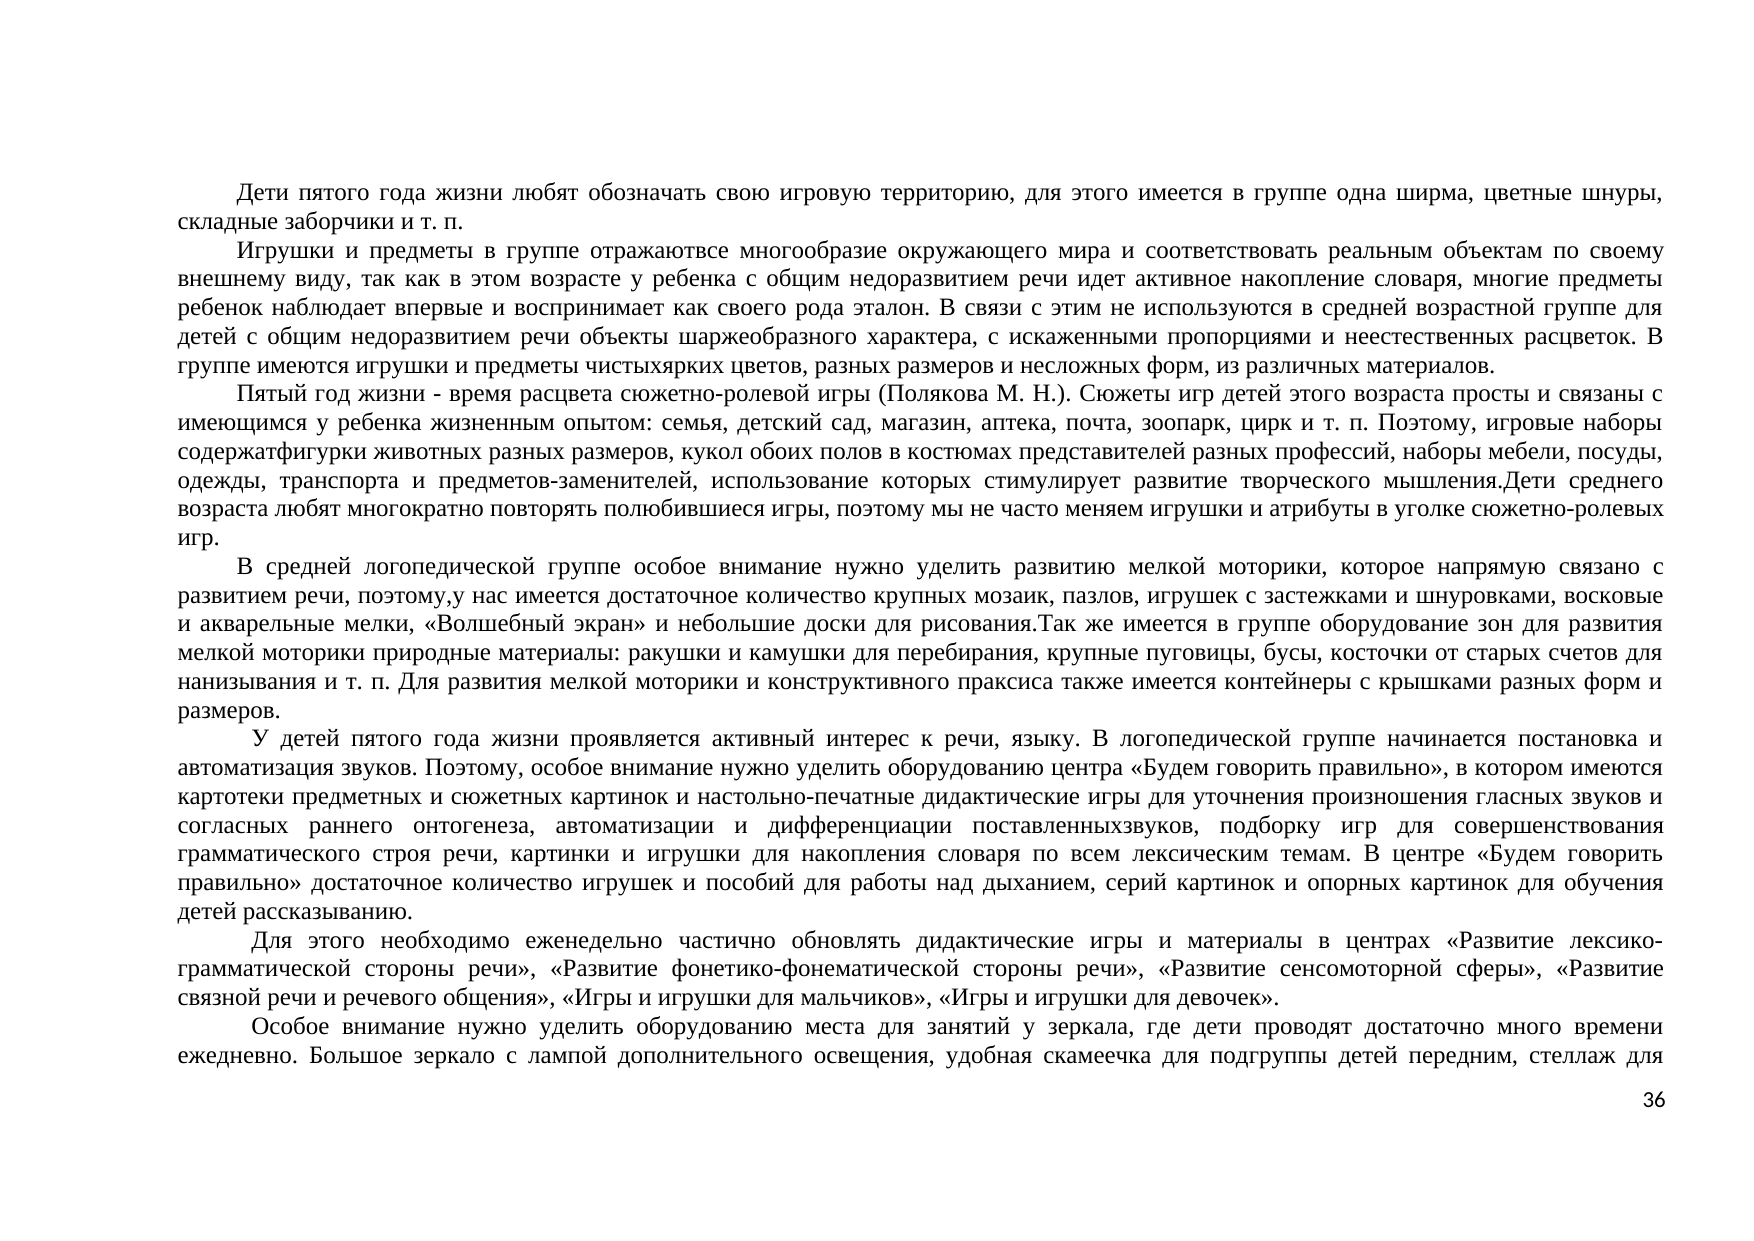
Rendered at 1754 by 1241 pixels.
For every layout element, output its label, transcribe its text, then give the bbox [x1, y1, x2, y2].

text Дети пятого года жизни любят обозначать свою игровую территорию, для этого имеется в группе одна ширма, цветные шнуры, складные заборчики и т. п. [177, 177, 1665, 235]
text Для этого необходимо еженедельно частично обновлять дидактические игры и материалы в центрах «Развитие лексико-грамматической стороны речи», «Развитие фонетико-фонематической стороны речи», «Развитие сенсомоторной сферы», «Развитие связной речи и речевого общения», «Игры и игрушки для мальчиков», «Игры и игрушки для девочек». [177, 925, 1665, 1011]
text Игрушки и предметы в группе отражаютвсе многообразие окружающего мира и соответствовать реальным объектам по своему внешнему виду, так как в этом возрасте у ребенка с общим недоразвитием речи идет активное накопление словаря, многие предметы ребенок наблюдает впервые и воспринимает как своего рода эталон. В связи с этим не используются в средней возрастной группе для детей с общим недоразвитием речи объекты шаржеобразного характера, с искаженными пропорциями и неестественных расцветок. В группе имеются игрушки и предметы чистыхярких цветов, разных размеров и несложных форм, из различных материалов. [177, 235, 1665, 378]
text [177, 1011, 1665, 1068]
text У детей пятого года жизни проявляется активный интерес к речи, языку. В логопедической группе начинается постановка и автоматизация звуков. Поэтому, особое внимание нужно уделить оборудованию центра «Будем говорить правильно», в котором имеются картотеки предметных и сюжетных картинок и настольно-печатные дидактические игры для уточнения произношения гласных звуков и согласных раннего онтогенеза, автоматизации и дифференциации поставленныхзвуков, подборку игр для совершенствования грамматического строя речи, картинки и игрушки для накопления словаря по всем лексическим темам. В центре «Будем говорить правильно» достаточное количество игрушек и пособий для работы над дыханием, серий картинок и опорных картинок для обучения детей рассказыванию. [177, 723, 1665, 925]
text Пятый год жизни - время расцвета сюжетно-ролевой игры (Полякова М. Н.). Сюжеты игр детей этого возраста просты и связаны с имеющимся у ребенка жизненным опытом: семья, детский сад, магазин, аптека, почта, зоопарк, цирк и т. п. Поэтому, игровые наборы содержатфигурки животных разных размеров, кукол обоих полов в костюмах представителей разных профессий, наборы мебели, посуды, одежды, транспорта и предметов-заменителей, использование которых стимулирует развитие творческого мышления.Дети среднего возраста любят многократно повторять полюбившиеся игры, поэтому мы не часто меняем игрушки и атрибуты в уголке сюжетно-ролевых игр. [177, 378, 1665, 551]
text В средней логопедической группе особое внимание нужно уделить развитию мелкой моторики, которое напрямую связано с развитием речи, поэтому,у нас имеется достаточное количество крупных мозаик, пазлов, игрушек с застежками и шнуровками, восковые и акварельные мелки, «Волшебный экран» и небольшие доски для рисования.Так же имеется в группе оборудование зон для развития мелкой моторики природные материалы: ракушки и камушки для перебирания, крупные пуговицы, бусы, косточки от старых счетов для нанизывания и т. п. Для развития мелкой моторики и конструктивного праксиса также имеется контейнеры с крышками разных форм и размеров. [177, 551, 1665, 723]
